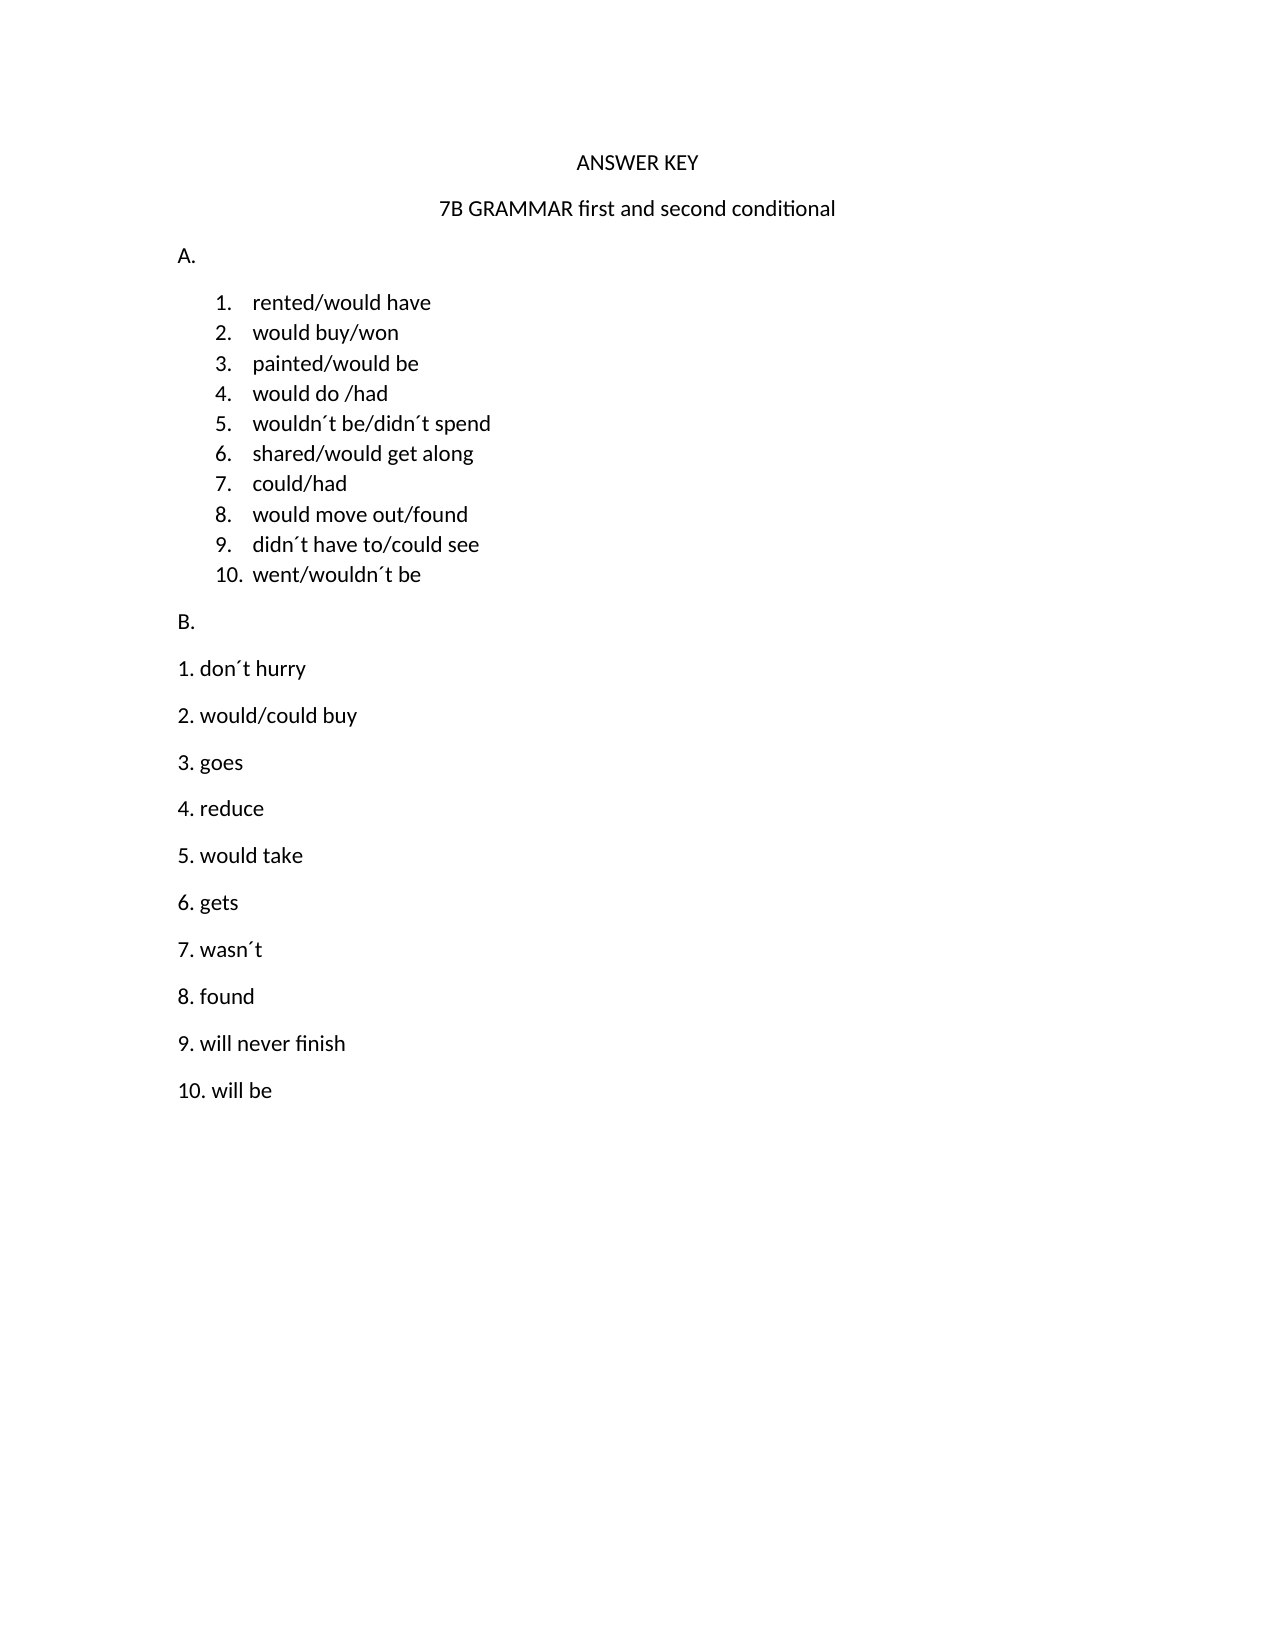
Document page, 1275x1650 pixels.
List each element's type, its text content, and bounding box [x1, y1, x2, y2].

text 7B GRAMMAR first and second conditional [177, 194, 1098, 222]
list went/wouldn´t be [215, 560, 1098, 588]
text 4. reduce [177, 794, 1098, 822]
text 6. gets [177, 888, 1098, 916]
text 10. will be [177, 1076, 1098, 1104]
list rented/would have [215, 288, 1098, 316]
list wouldn´t be/didn´t spend [215, 409, 1098, 437]
list didn´t have to/could see [215, 530, 1098, 558]
list would move out/found [215, 500, 1098, 528]
list shared/would get along [215, 439, 1098, 467]
text 1. don´t hurry [177, 654, 1098, 682]
text 8. found [177, 982, 1098, 1010]
text 7. wasn´t [177, 935, 1098, 963]
text A. [177, 241, 1098, 269]
text B. [177, 607, 1098, 635]
text ANSWER KEY [177, 148, 1098, 176]
list would do /had [215, 379, 1098, 407]
list could/had [215, 469, 1098, 497]
text 3. goes [177, 748, 1098, 776]
text 2. would/could buy [177, 701, 1098, 729]
list would buy/won [215, 318, 1098, 346]
text 5. would take [177, 841, 1098, 869]
list painted/would be [215, 349, 1098, 377]
text 9. will never finish [177, 1029, 1098, 1057]
